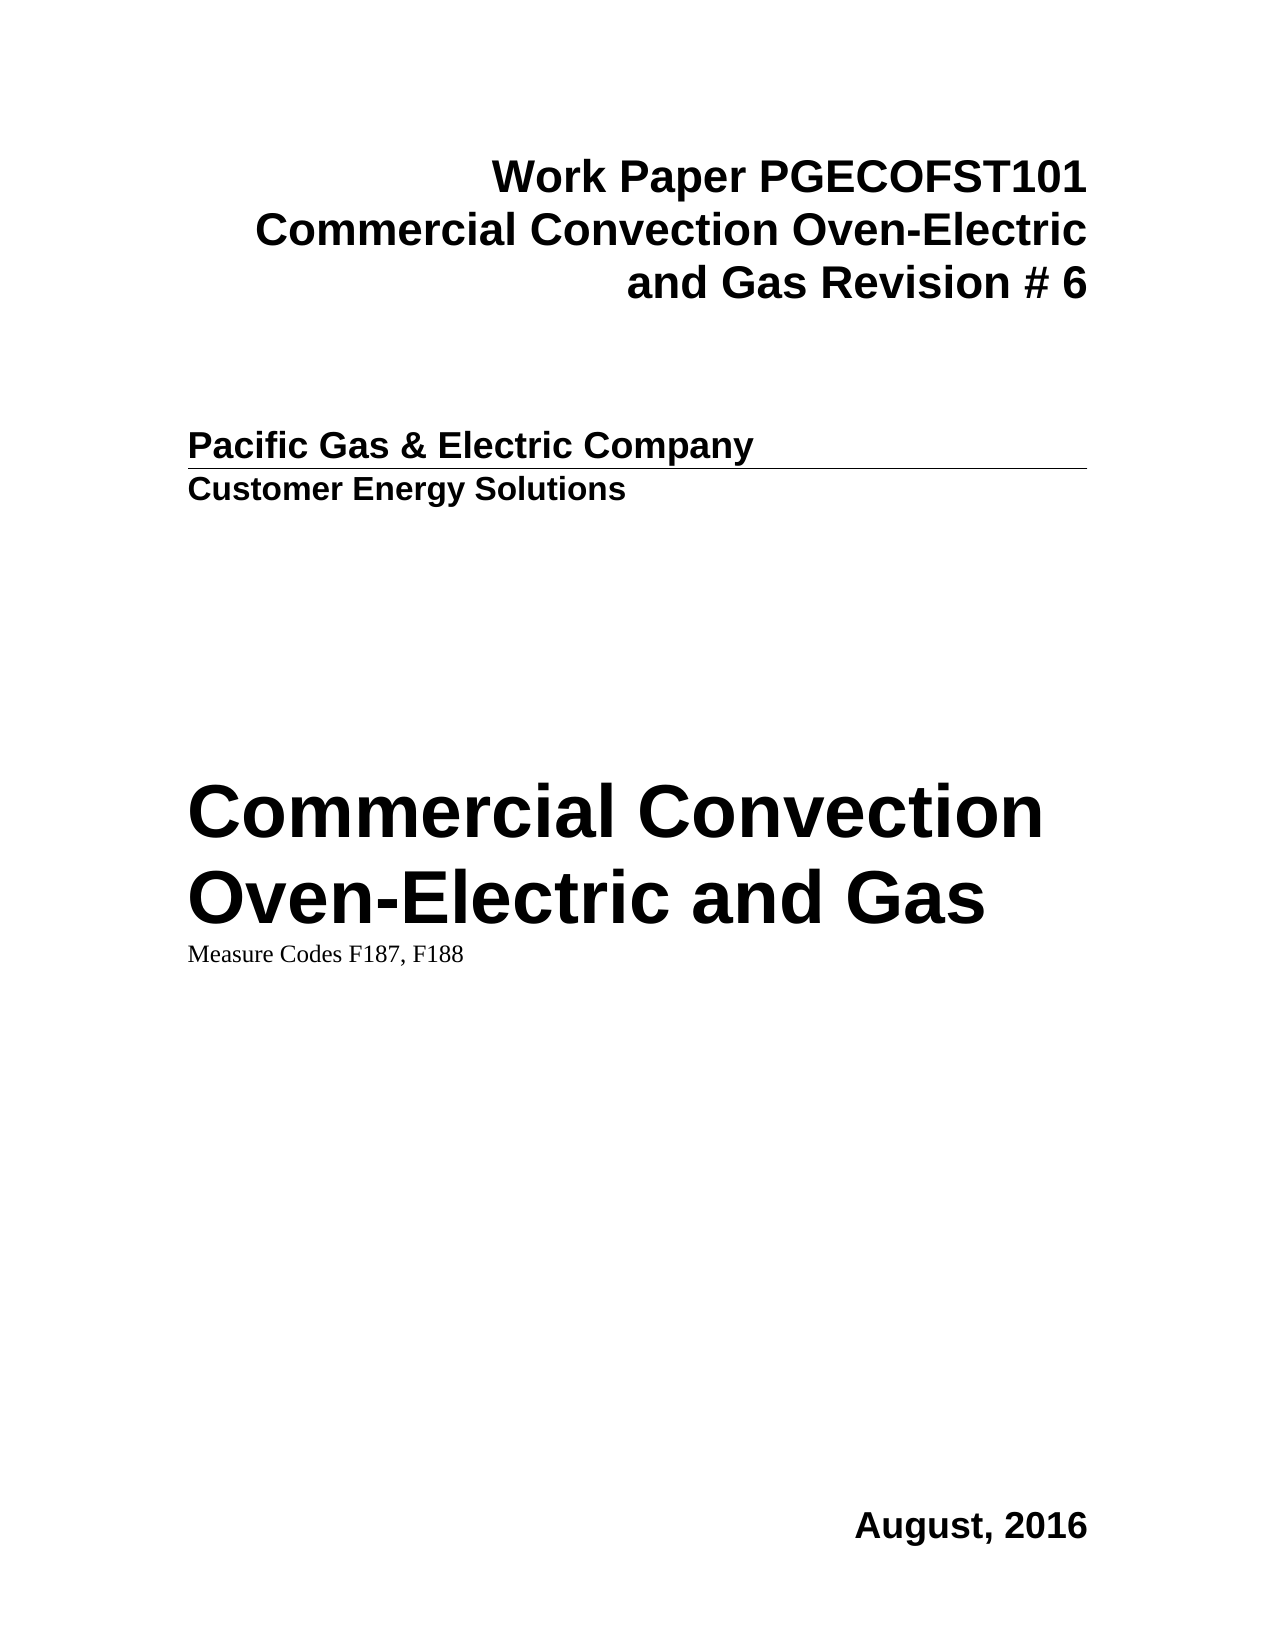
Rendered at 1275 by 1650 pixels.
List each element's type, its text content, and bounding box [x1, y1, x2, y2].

text Work Paper PGECOFST101 [187, 150, 1087, 203]
text Customer Energy Solutions [187, 469, 1087, 508]
text Commercial Convection Oven-Electric and Gas Revision # 6 [187, 203, 1087, 308]
text Commercial Convection Oven-Electric and Gas Measure Codes F187, F188 [187, 767, 1087, 968]
text Pacific Gas & Electric Company [187, 423, 1087, 469]
